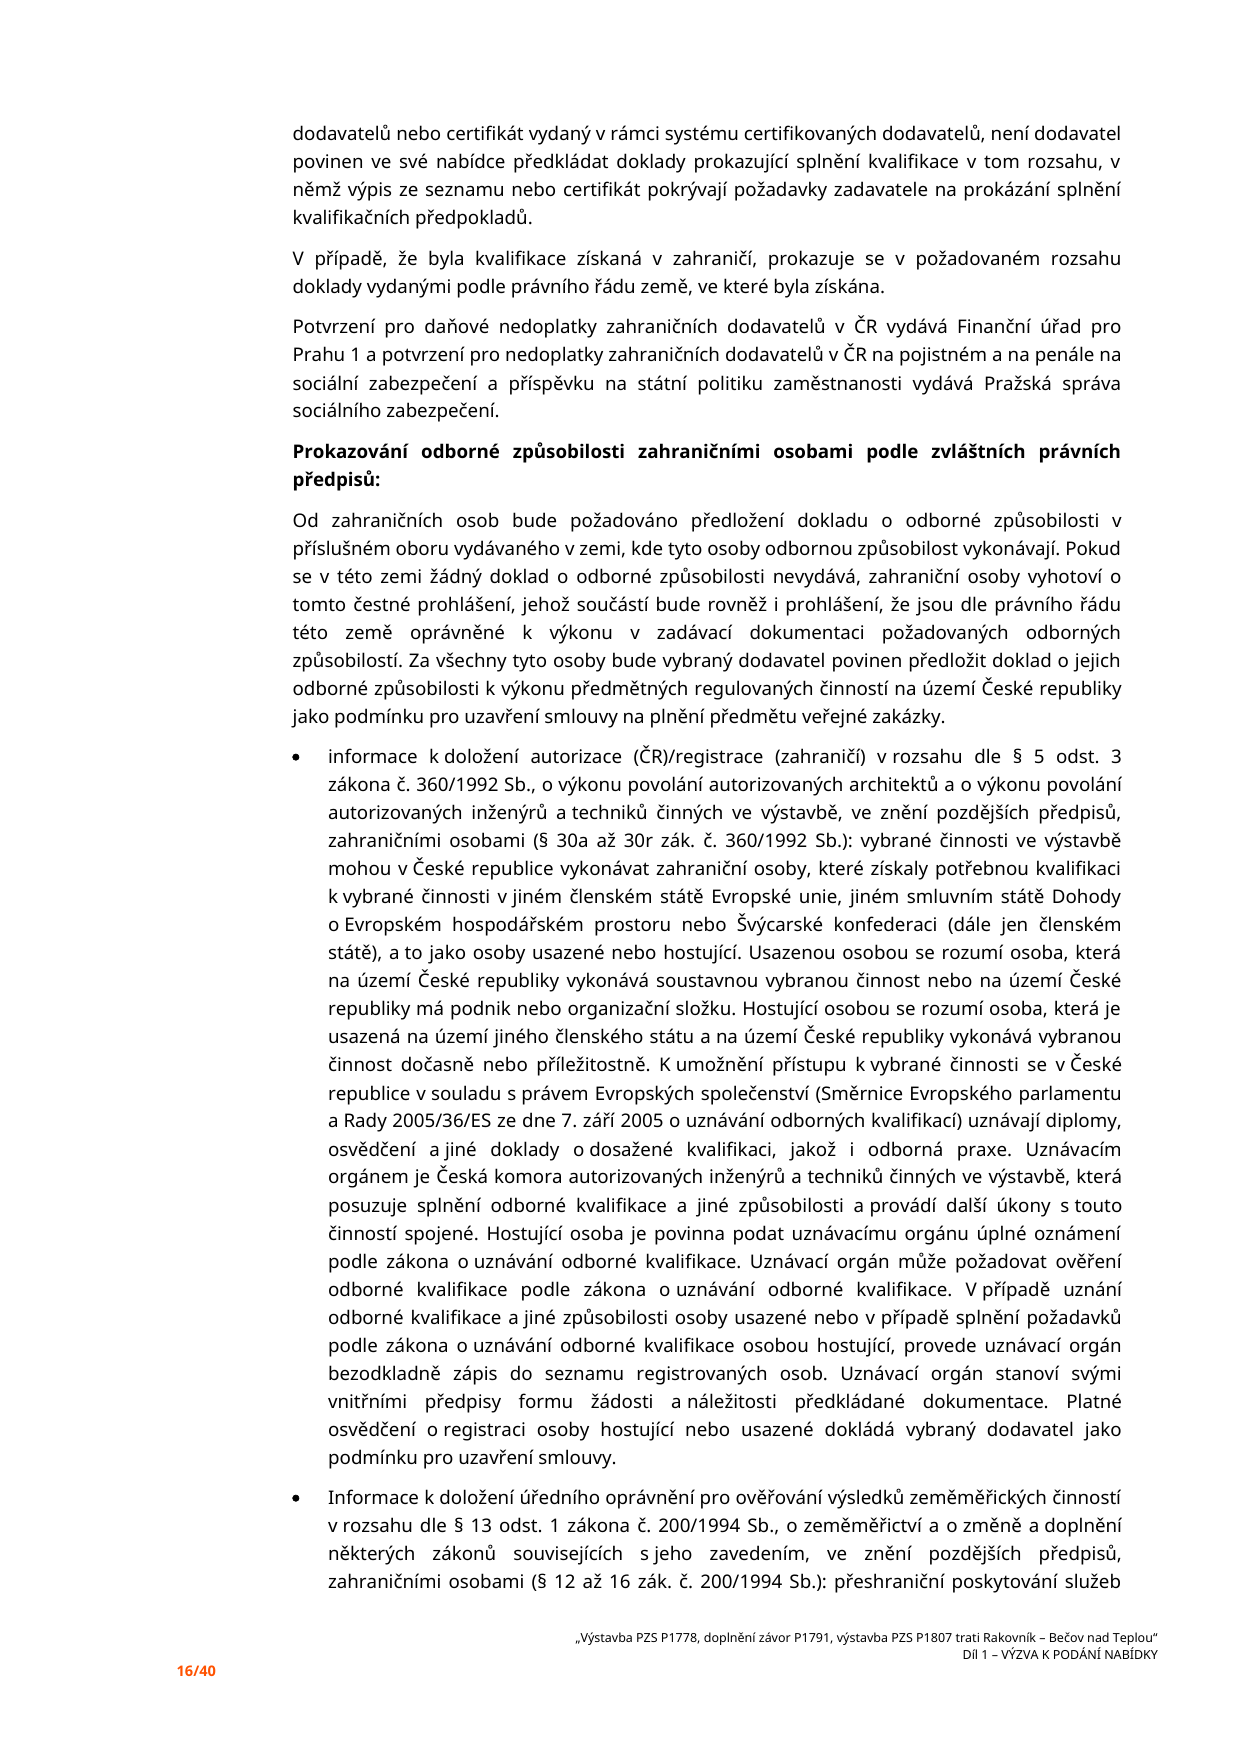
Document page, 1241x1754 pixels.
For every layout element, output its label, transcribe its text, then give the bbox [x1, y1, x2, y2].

text informace k doložení autorizace (ČR)/registrace (zahraničí) v rozsahu dle § 5 odst. 3 zákona č. 360/1992 Sb., o výkonu povolání autorizovaných architektů a o výkonu povolání autorizovaných inženýrů a techniků činných ve výstavbě, ve znění pozdějších předpisů, zahraničními osobami (§ 30a až 30r zák. č. 360/1992 Sb.): vybrané činnosti ve výstavbě mohou v České republice vykonávat zahraniční osoby, které získaly potřebnou kvalifikaci k vybrané činnosti v jiném členském státě Evropské unie, jiném smluvním státě Dohody o Evropském hospodářském prostoru nebo Švýcarské konfederaci (dále jen členském státě), a to jako osoby usazené nebo hostující. Usazenou osobou se rozumí osoba, která na území České republiky vykonává soustavnou vybranou činnost nebo na území České republiky má podnik nebo organizační složku. Hostující osobou se rozumí osoba, která je usazená na území jiného členského státu a na území České republiky vykonává vybranou činnost dočasně nebo příležitostně. K umožnění přístupu k vybrané činnosti se v České republice v souladu s právem Evropských společenství (Směrnice Evropského parlamentu a Rady 2005/36/ES ze dne 7. září 2005 o uznávání odborných kvalifikací) uznávají diplomy, osvědčení a jiné doklady o dosažené kvalifikaci, jakož i odborná praxe. Uznávacím orgánem je Česká komora autorizovaných inženýrů a techniků činných ve výstavbě, která posuzuje splnění odborné kvalifikace a jiné způsobilosti a provádí další úkony s touto činností spojené. Hostující osoba je povinna podat uznávacímu orgánu úplné oznámení podle zákona o uznávání odborné kvalifikace. Uznávací orgán může požadovat ověření odborné kvalifikace podle zákona o uznávání odborné kvalifikace. V případě uznání odborné kvalifikace a jiné způsobilosti osoby usazené nebo v případě splnění požadavků podle zákona o uznávání odborné kvalifikace osobou hostující, provede uznávací orgán bezodkladně zápis do seznamu registrovaných osob. Uznávací orgán stanoví svými vnitřními předpisy formu žádosti a náležitosti předkládané dokumentace. Platné osvědčení o registraci osoby hostující nebo usazené dokládá vybraný dodavatel jako podmínku pro uzavření smlouvy. [292, 743, 1122, 1469]
text Potvrzení pro daňové nedoplatky zahraničních dodavatelů v ČR vydává Finanční úřad pro Prahu 1 a potvrzení pro nedoplatky zahraničních dodavatelů v ČR na pojistném a na penále na sociální zabezpečení a příspěvku na státní politiku zaměstnanosti vydává Pražská správa sociálního zabezpečení. [292, 314, 1122, 423]
text V případě, že byla kvalifikace získaná v zahraničí, prokazuje se v požadovaném rozsahu doklady vydanými podle právního řádu země, ve které byla získána. [292, 245, 1122, 299]
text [292, 1484, 1122, 1594]
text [292, 121, 1122, 230]
text Prokazování odborné způsobilosti zahraničními osobami podle zvláštních právních předpisů: [292, 438, 1122, 492]
text Od zahraničních osob bude požadováno předložení dokladu o odborné způsobilosti v příslušném oboru vydávaného v zemi, kde tyto osoby odbornou způsobilost vykonávají. Pokud se v této zemi žádný doklad o odborné způsobilosti nevydává, zahraniční osoby vyhotoví o tomto čestné prohlášení, jehož součástí bude rovněž i prohlášení, že jsou dle právního řádu této země oprávněné k výkonu v zadávací dokumentaci požadovaných odborných způsobilostí. Za všechny tyto osoby bude vybraný dodavatel povinen předložit doklad o jejich odborné způsobilosti k výkonu předmětných regulovaných činností na území České republiky jako podmínku pro uzavření smlouvy na plnění předmětu veřejné zakázky. [292, 507, 1122, 728]
